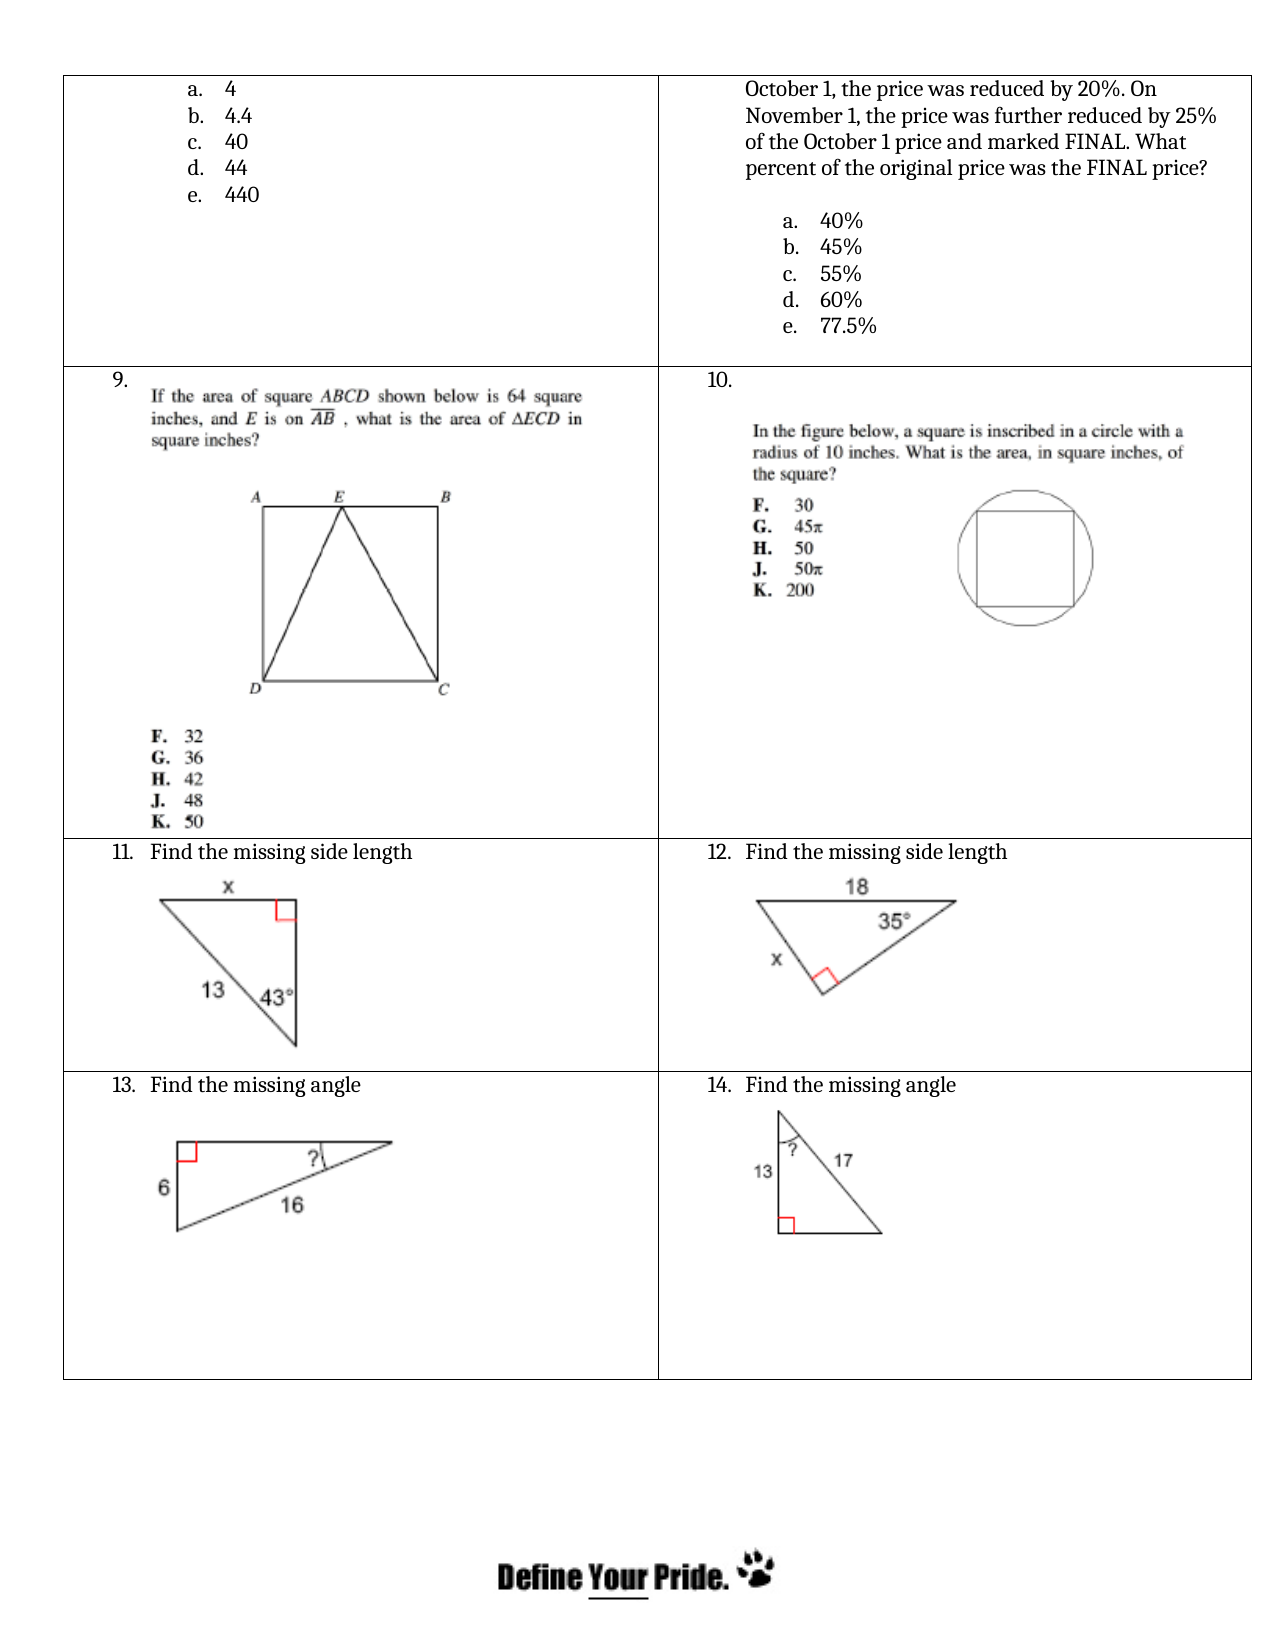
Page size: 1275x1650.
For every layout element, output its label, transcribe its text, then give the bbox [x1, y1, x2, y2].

table_cell Find the missing side length [659, 839, 1251, 1071]
table_cell [64, 367, 658, 838]
picture [745, 865, 976, 1008]
picture [150, 1124, 410, 1246]
picture [745, 1098, 900, 1247]
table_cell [659, 76, 1251, 366]
table_cell [659, 367, 1251, 838]
picture [493, 1546, 783, 1603]
table_cell Find the missing angle [64, 1072, 658, 1379]
picture [146, 384, 647, 838]
picture [150, 865, 323, 1071]
picture [744, 412, 1200, 650]
table_cell Find the missing side length [64, 839, 658, 1071]
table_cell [64, 76, 658, 366]
table_cell Find the missing angle [659, 1072, 1251, 1379]
